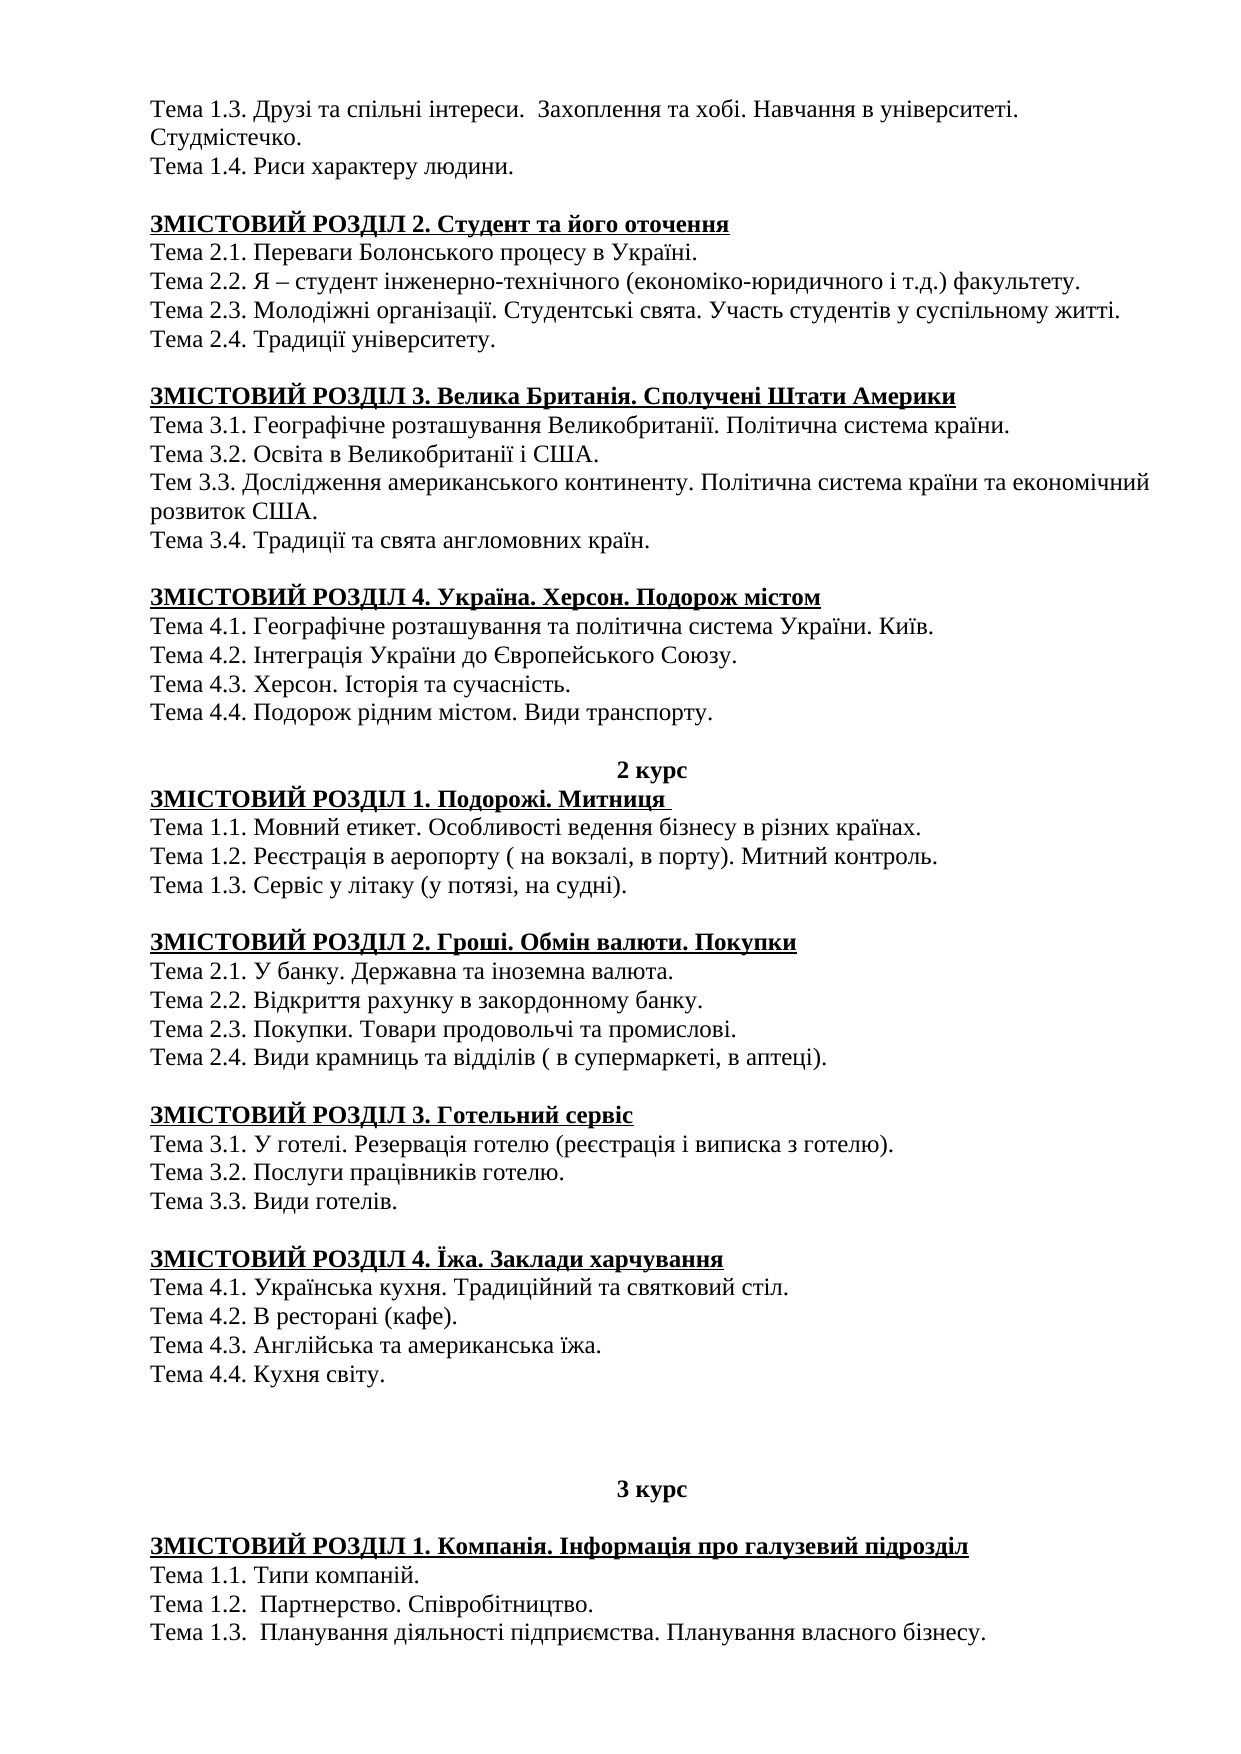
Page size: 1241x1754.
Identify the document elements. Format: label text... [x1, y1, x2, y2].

text Тема 1.2. Реєстрація в аеропорту ( на вокзалі, в порту). Митний контроль. [150, 841, 1154, 870]
text Тема 2.2. Я – студент інженерно-технічного (економіко-юридичного і т.д.) факультету. [150, 266, 1154, 295]
text ЗМІСТОВИЙ РОЗДІЛ 4. Їжа. Заклади харчування [150, 1244, 1154, 1272]
text ЗМІСТОВИЙ РОЗДІЛ 2. Гроші. Обмін валюти. Покупки [150, 927, 1154, 956]
text Тема 2.4. Традиції університету. [150, 324, 1154, 352]
text Тема 1.3. Сервіс у літаку (у потязі, на судні). [150, 870, 1154, 899]
text ЗМІСТОВИЙ РОЗДІЛ 4. Україна. Херсон. Подорож містом [150, 582, 1154, 611]
text Тема 1.3. Планування діяльності підприємства. Планування власного бізнесу. [150, 1617, 1154, 1646]
text Тема 3.2. Послуги працівників готелю. [150, 1157, 1154, 1186]
text Тема 4.3. Англійська та американська їжа. [150, 1330, 1154, 1359]
text Тема 4.2. Інтеграція України до Європейського Союзу. [150, 640, 1154, 669]
text ЗМІСТОВИЙ РОЗДІЛ 2. Студент та його оточення [150, 209, 1154, 237]
text 2 курс [150, 755, 1154, 784]
text Тема 4.4. Кухня світу. [150, 1359, 1154, 1387]
text Тема 4.3. Херсон. Історія та сучасність. [150, 669, 1154, 697]
text Тем 3.3. Дослідження американського континенту. Політична система країни та економічний розвиток США. [150, 467, 1154, 525]
text Тема 1.1. Типи компаній. [150, 1560, 1154, 1589]
text Тема 4.1. Українська кухня. Традиційний та святковий стіл. [150, 1272, 1154, 1301]
text Тема 4.2. В ресторані (кафе). [150, 1301, 1154, 1330]
text Тема 4.4. Подорож рідним містом. Види транспорту. [150, 697, 1154, 726]
text Тема 3.4. Традиції та свята англомовних країн. [150, 525, 1154, 554]
text Тема 4.1. Географічне розташування та політична система України. Київ. [150, 611, 1154, 640]
text Тема 1.1. Мовний етикет. Особливості ведення бізнесу в різних країнах. [150, 812, 1154, 841]
text Тема 2.3. Покупки. Товари продовольчі та промислові. [150, 1014, 1154, 1042]
text 3 курс [150, 1474, 1154, 1502]
text Тема 2.3. Молодіжні організації. Студентські свята. Участь студентів у суспільному житті. [150, 295, 1154, 324]
text Тема 2.2. Відкриття рахунку в закордонному банку. [150, 985, 1154, 1014]
text Тема 3.1. У готелі. Резервація готелю (реєстрація і виписка з готелю). [150, 1129, 1154, 1157]
text Тема 3.3. Види готелів. [150, 1186, 1154, 1215]
text ЗМІСТОВИЙ РОЗДІЛ 1. Подорожі. Митниця [150, 784, 1154, 812]
text Тема 1.4. Риси характеру людини. [150, 151, 1154, 180]
text Тема 2.4. Види крамниць та відділів ( в супермаркеті, в аптеці). [150, 1042, 1154, 1071]
text Тема 3.1. Географічне розташування Великобританії. Політична система країни. [150, 410, 1154, 439]
text ЗМІСТОВИЙ РОЗДІЛ 3. Готельний сервіс [150, 1100, 1154, 1129]
text ЗМІСТОВИЙ РОЗДІЛ 1. Компанія. Інформація про галузевий підрозділ [150, 1531, 1154, 1560]
text Тема 2.1. У банку. Державна та іноземна валюта. [150, 956, 1154, 985]
text Тема 2.1. Переваги Болонського процесу в Україні. [150, 237, 1154, 266]
text Тема 1.3. Друзі та спільні інтереси. Захоплення та хобі. Навчання в університеті. Студмістечко. [150, 94, 1154, 151]
text ЗМІСТОВИЙ РОЗДІЛ 3. Велика Британія. Сполучені Штати Америки [150, 381, 1154, 410]
text Тема 1.2. Партнерство. Співробітництво. [150, 1589, 1154, 1617]
text Тема 3.2. Освіта в Великобританії і США. [150, 439, 1154, 467]
